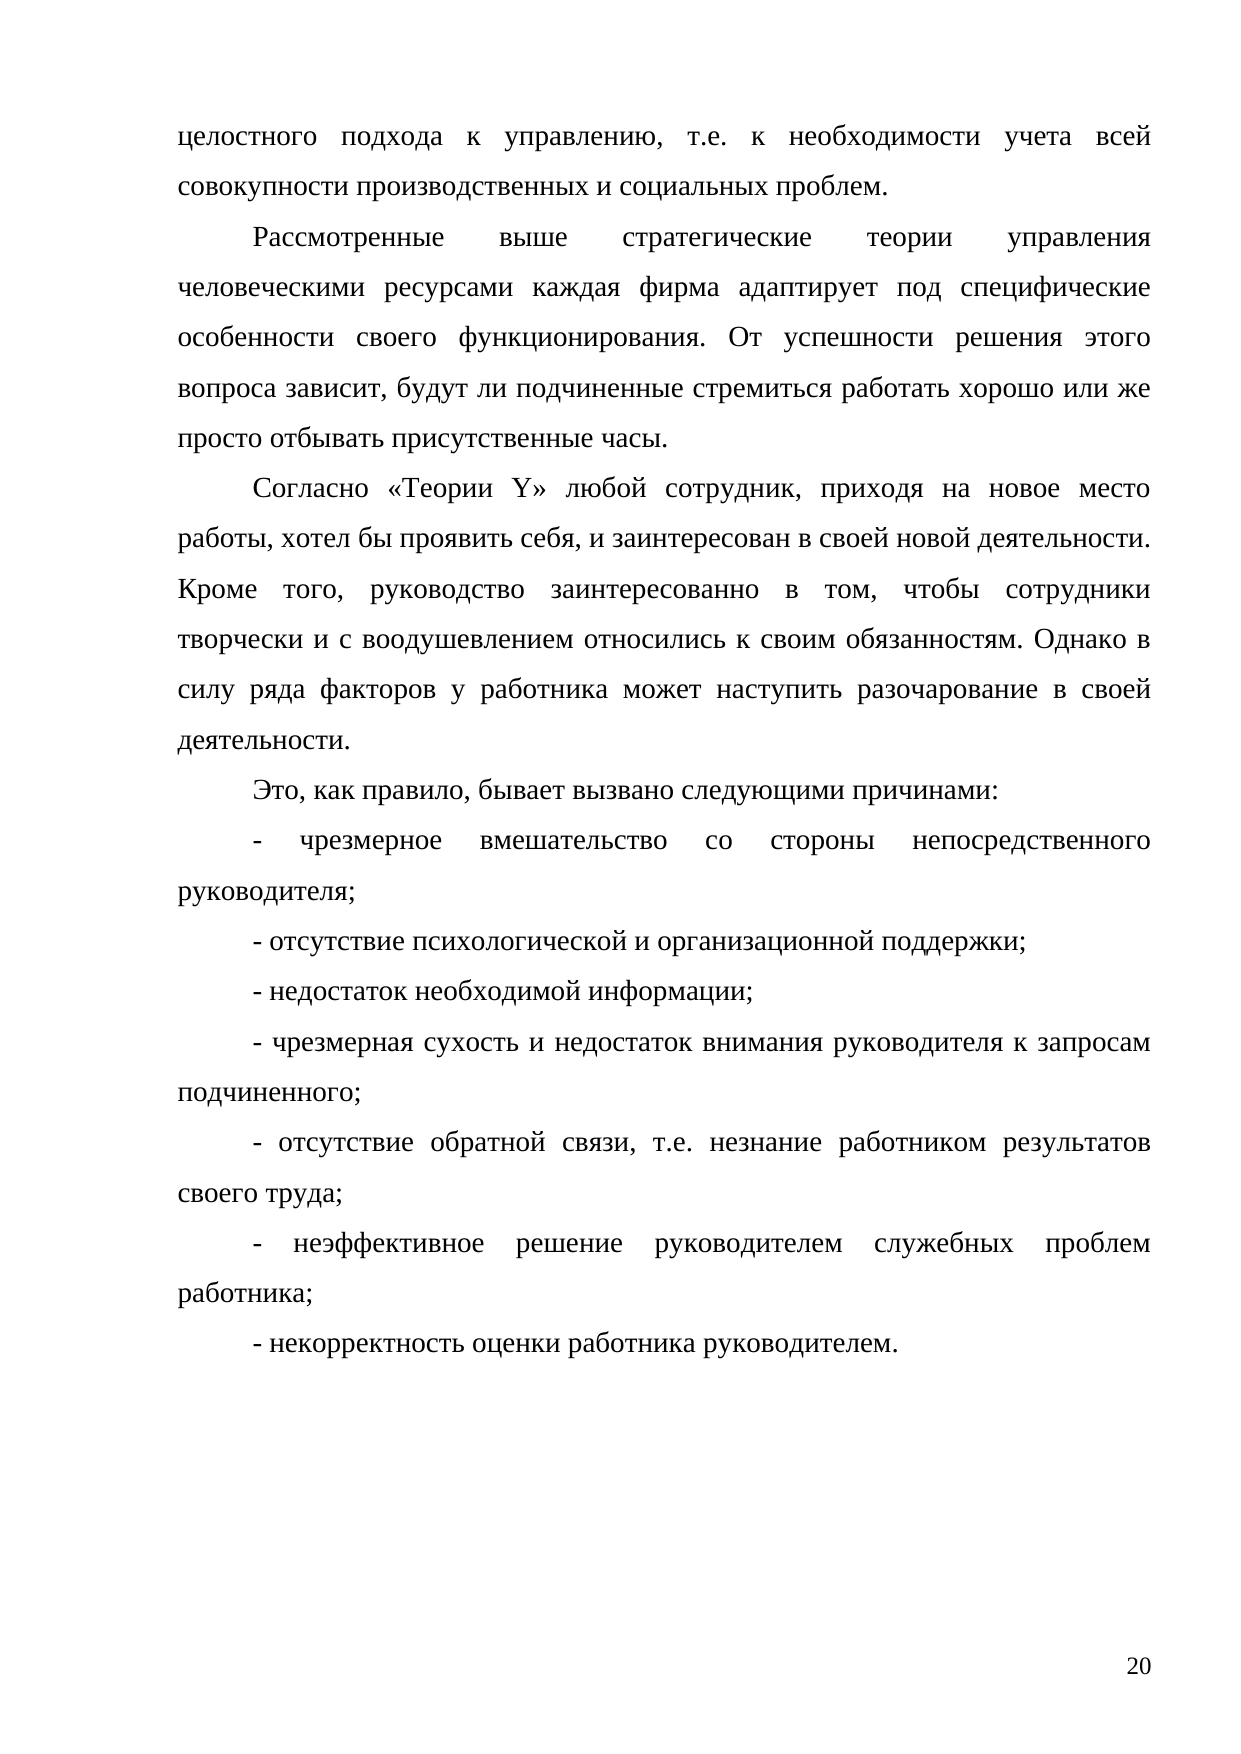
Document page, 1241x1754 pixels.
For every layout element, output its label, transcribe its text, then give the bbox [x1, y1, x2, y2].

text Рассмотренные выше стратегические теории управления человеческими ресурсами каждая фирма адаптирует под специфические особенности своего функционирования. От успешности решения этого вопроса зависит, будут ли подчиненные стремиться работать хорошо или же просто отбывать присутственные часы. [177, 219, 1152, 453]
text - некорректность оценки работника руководителем. [177, 1326, 1152, 1359]
text - неэффективное решение руководителем служебных проблем работника; [177, 1225, 1152, 1309]
text - отсутствие обратной связи, т.е. незнание работником результатов своего труда; [177, 1124, 1152, 1208]
text - чрезмерное вмешательство со стороны непосредственного руководителя; [177, 822, 1152, 906]
text Согласно «Теории Y» любой сотрудник, приходя на новое место работы, хотел бы проявить себя, и заинтересован в своей новой деятельности. Кроме того, руководство заинтересованно в том, чтобы сотрудники творчески и с воодушевлением относились к своим обязанностям. Однако в силу ряда факторов у работника может наступить разочарование в своей деятельности. [177, 470, 1152, 755]
text - недостаток необходимой информации; [177, 973, 1152, 1007]
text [177, 118, 1152, 202]
text - отсутствие психологической и организационной поддержки; [177, 923, 1152, 957]
text - чрезмерная сухость и недостаток внимания руководителя к запросам подчиненного; [177, 1024, 1152, 1108]
text Это, как правило, бывает вызвано следующими причинами: [177, 772, 1152, 806]
